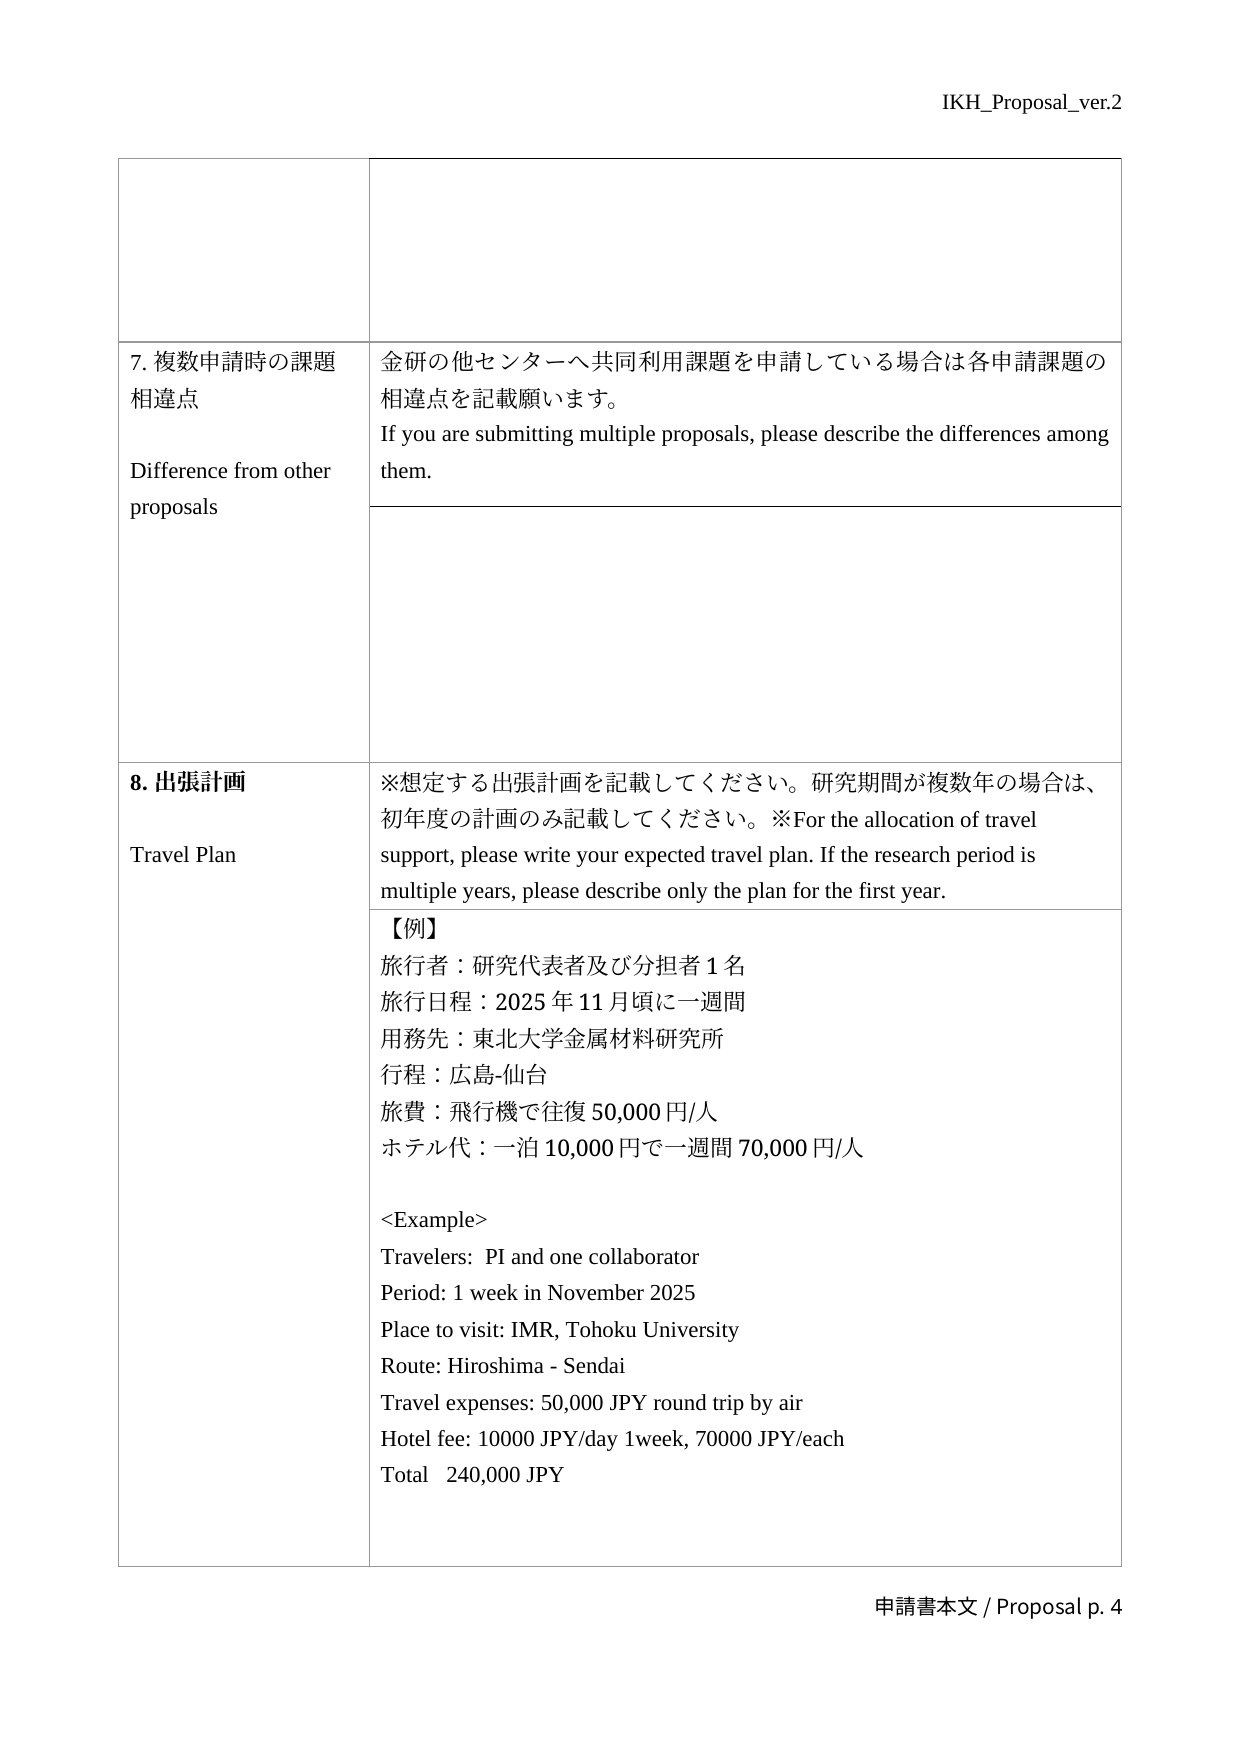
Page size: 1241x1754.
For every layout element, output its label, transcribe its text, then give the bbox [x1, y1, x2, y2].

table_cell ※想定する出張計画を記載してください。研究期間が複数年の場合は、初年度の計画のみ記載してください。※For the allocation of travel support, please write your expected travel plan. If the research period is multiple years, please describe only the plan for the first year. [370, 763, 1121, 909]
table_cell 8. 出張計画 Travel Plan [119, 763, 369, 1566]
table_cell [370, 507, 1121, 762]
table_cell 金研の他センターへ共同利用課題を申請している場合は各申請課題の相違点を記載願います。 If you are submitting multiple proposals, please describe the differences among them. [370, 343, 1121, 506]
table_cell 7. 複数申請時の課題相違点 Difference from other proposals [119, 343, 369, 762]
table_cell 【例】 旅行者：研究代表者及び分担者1名 旅行日程：2025年11月頃に一週間 用務先：東北大学金属材料研究所 行程：広島-仙台 旅費：飛行機で往復50,000円/人 ホテル代：一泊10,000円で一週間70,000円/人 <Example> Travelers: PI and one collaborator Period: 1 week in November 2025 Place to visit: IMR, Tohoku University Route: Hiroshima - Sendai Travel expenses: 50,000 JPY round trip by air Hotel fee: 10000 JPY/day 1week, 70000 JPY/each Total 240,000 JPY [370, 910, 1121, 1566]
table_cell [370, 159, 1121, 341]
